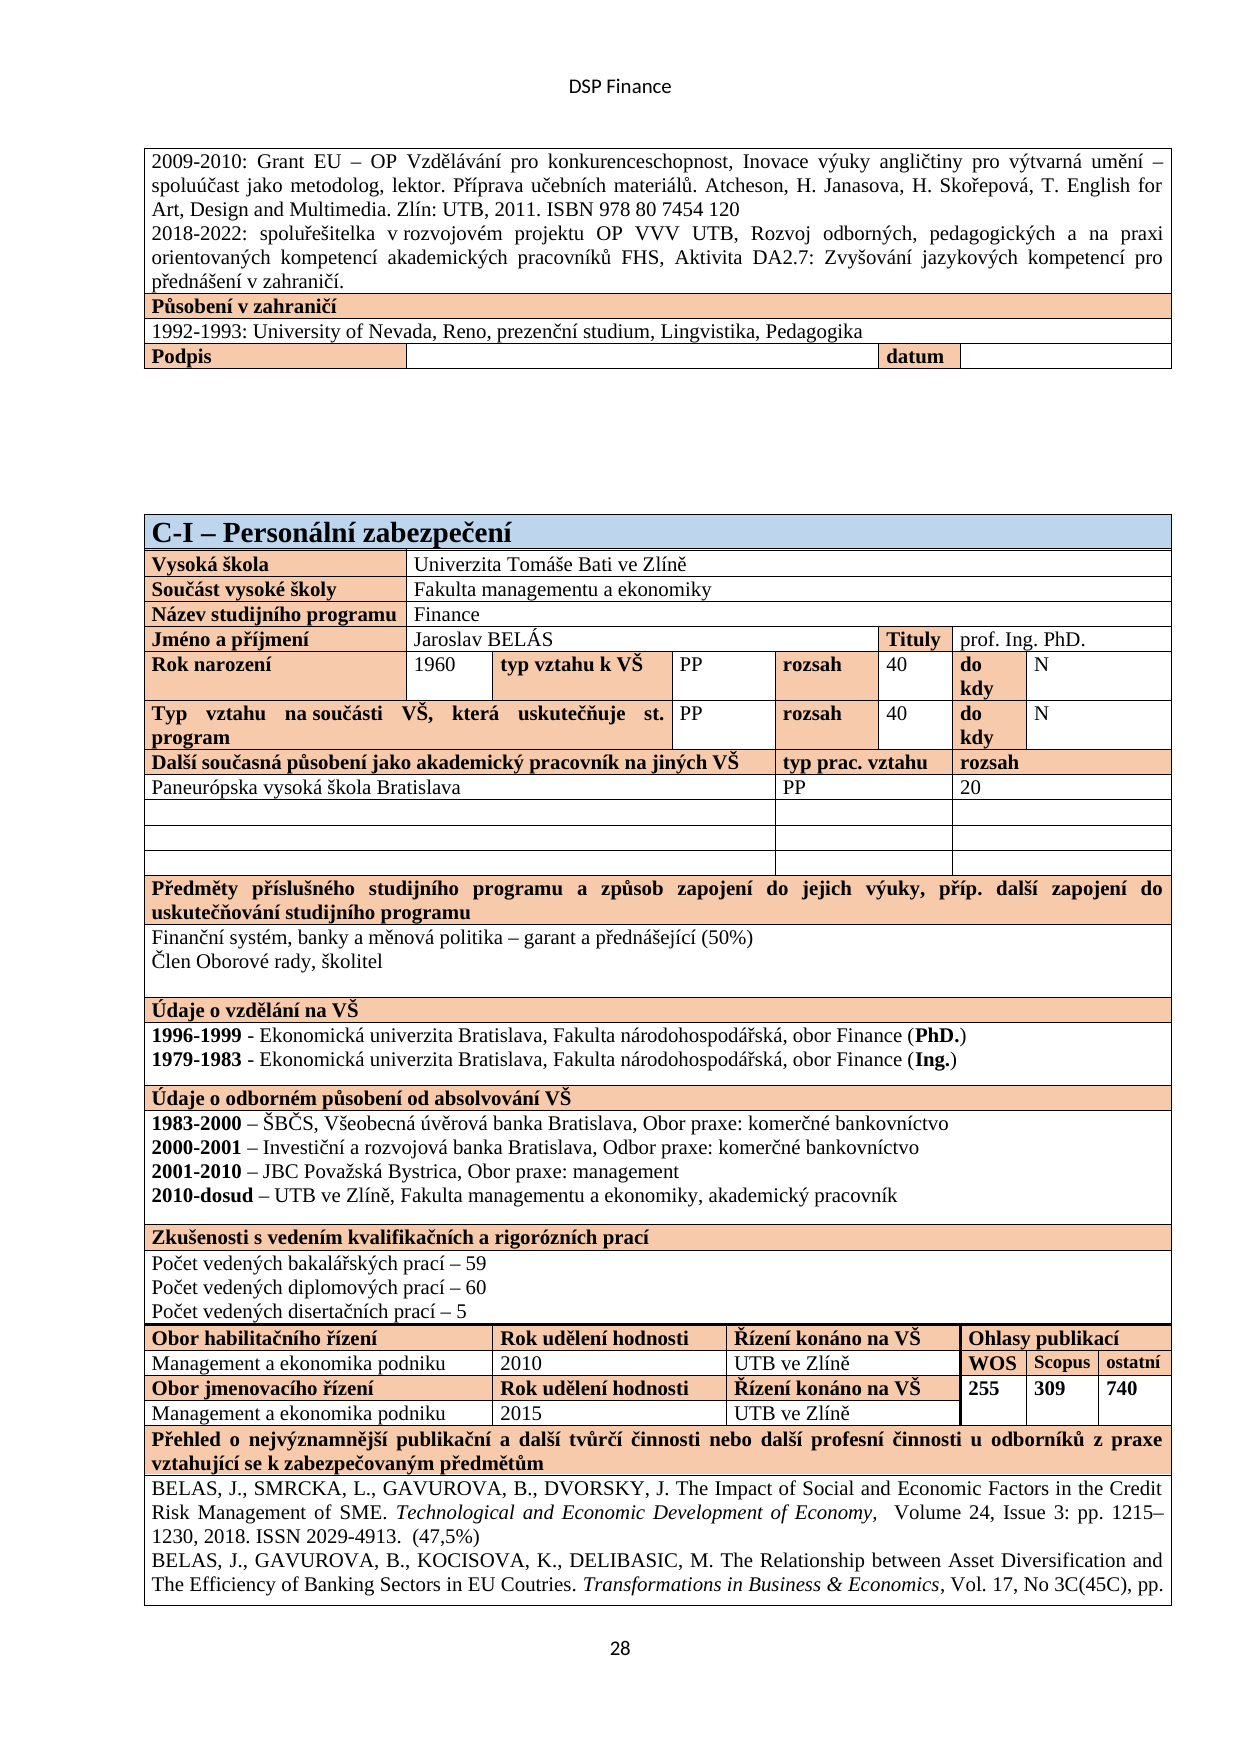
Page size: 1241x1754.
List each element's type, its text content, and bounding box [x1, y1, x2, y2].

table_cell 1996-1999 - Ekonomická univerzita Bratislava, Fakulta národohospodářská, obor Finance (PhD.) 1979-1983 - Ekonomická univerzita Bratislava, Fakulta národohospodářská, obor Finance (Ing.) [145, 1023, 1171, 1085]
table_cell Obor jmenovacího řízení [145, 1376, 492, 1400]
table_cell rozsah [953, 750, 1171, 774]
table_cell typ vztahu k VŠ [493, 652, 672, 700]
table_cell [953, 851, 1171, 875]
table_cell Vysoká škola [145, 551, 406, 576]
table_cell Další současná působení jako akademický pracovník na jiných VŠ [145, 750, 775, 774]
table_cell do kdy [953, 652, 1026, 700]
table_cell 40 [879, 701, 952, 749]
table_cell 255 [962, 1376, 1026, 1425]
table_cell 1960 [407, 652, 492, 700]
table_cell Tituly [879, 627, 952, 651]
table_cell Rok narození [145, 652, 406, 700]
table_cell Typ vztahu na součásti VŠ, která uskutečňuje st. program [145, 701, 672, 749]
table_cell UTB ve Zlíně [727, 1351, 959, 1375]
table_cell Management a ekonomika podniku [145, 1401, 492, 1425]
table_cell Scopus [1027, 1351, 1098, 1375]
table_cell Řízení konáno na VŠ [727, 1326, 959, 1350]
table_cell PP [776, 775, 952, 799]
table_cell 309 [1027, 1376, 1098, 1425]
table_cell ostatní [1099, 1351, 1171, 1375]
table_cell [776, 800, 952, 824]
table_cell Rok udělení hodnosti [493, 1326, 726, 1350]
table_cell Jaroslav BELÁS [407, 627, 878, 651]
table_cell 1983-2000 – ŠBČS, Všeobecná úvěrová banka Bratislava, Obor praxe: komerčné bankovníctvo 2000-2001 – Investiční a rozvojová banka Bratislava, Odbor praxe: komerčné bankovníctvo 2001-2010 – JBC Považská Bystrica, Obor praxe: management 2010-dosud – UTB ve Zlíně, Fakulta managementu a ekonomiky, akademický pracovník [145, 1111, 1171, 1224]
table_cell typ prac. vztahu [776, 750, 952, 774]
table_cell prof. Ing. PhD. [953, 627, 1171, 651]
table_cell [961, 344, 1171, 368]
table_cell Údaje o vzdělání na VŠ [145, 998, 1171, 1022]
table_cell Univerzita Tomáše Bati ve Zlíně [407, 551, 1171, 576]
table_cell 1992-1993: University of Nevada, Reno, prezenční studium, Lingvistika, Pedagogika [145, 319, 1171, 343]
table_cell [776, 851, 952, 875]
table_cell 740 [1099, 1376, 1171, 1425]
table_cell 2010 [493, 1351, 726, 1375]
table_cell Působení v zahraničí [145, 294, 1171, 318]
table_cell Údaje o odborném působení od absolvování VŠ [145, 1086, 1171, 1110]
table_cell Podpis [145, 344, 406, 368]
table_cell Součást vysoké školy [145, 577, 406, 601]
table_cell Ohlasy publikací [962, 1326, 1171, 1350]
table_cell 2015 [493, 1401, 726, 1425]
table_cell datum [879, 344, 960, 368]
table_cell Rok udělení hodnosti [493, 1376, 726, 1400]
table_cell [145, 1476, 1171, 1605]
table_cell [145, 800, 775, 824]
table_cell Finance [407, 602, 1171, 626]
table_cell Jméno a příjmení [145, 627, 406, 651]
table_cell Název studijního programu [145, 602, 406, 626]
table_cell do kdy [953, 701, 1026, 749]
table_cell UTB ve Zlíně [727, 1401, 959, 1425]
table_cell [145, 851, 775, 875]
table_cell N [1027, 652, 1171, 700]
table_cell [145, 826, 775, 849]
table_cell Zkušenosti s vedením kvalifikačních a rigorózních prací [145, 1225, 1171, 1250]
table_cell Předměty příslušného studijního programu a způsob zapojení do jejich výuky, příp. další zapojení do uskutečňování studijního programu [145, 876, 1171, 924]
table_cell [776, 826, 952, 849]
table_cell 40 [879, 652, 952, 700]
table_cell Řízení konáno na VŠ [727, 1376, 959, 1400]
table_cell N [1027, 701, 1171, 749]
table_cell Management a ekonomika podniku [145, 1351, 492, 1375]
table_cell Počet vedených bakalářských prací – 59 Počet vedených diplomových prací – 60 Počet vedených disertačních prací – 5 [145, 1251, 1171, 1323]
table_header C-I – Personální zabezpečení [145, 515, 1171, 548]
table_cell Přehled o nejvýznamnější publikační a další tvůrčí činnosti nebo další profesní činnosti u odborníků z praxe vztahující se k zabezpečovaným předmětům [145, 1426, 1171, 1474]
table_cell WOS [962, 1351, 1026, 1375]
table_cell rozsah [776, 701, 878, 749]
table_cell rozsah [776, 652, 878, 700]
table_cell Finanční systém, banky a měnová politika – garant a přednášející (50%) Člen Oborové rady, školitel [145, 925, 1171, 997]
table_cell Paneurópska vysoká škola Bratislava [145, 775, 775, 799]
table_cell [953, 800, 1171, 824]
table_cell Obor habilitačního řízení [145, 1326, 492, 1350]
table_cell Fakulta managementu a ekonomiky [407, 577, 1171, 601]
table_cell PP [673, 701, 775, 749]
table_cell [407, 344, 878, 368]
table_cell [145, 149, 1171, 293]
table_cell [953, 826, 1171, 849]
table_cell 20 [953, 775, 1171, 799]
table_cell PP [673, 652, 775, 700]
